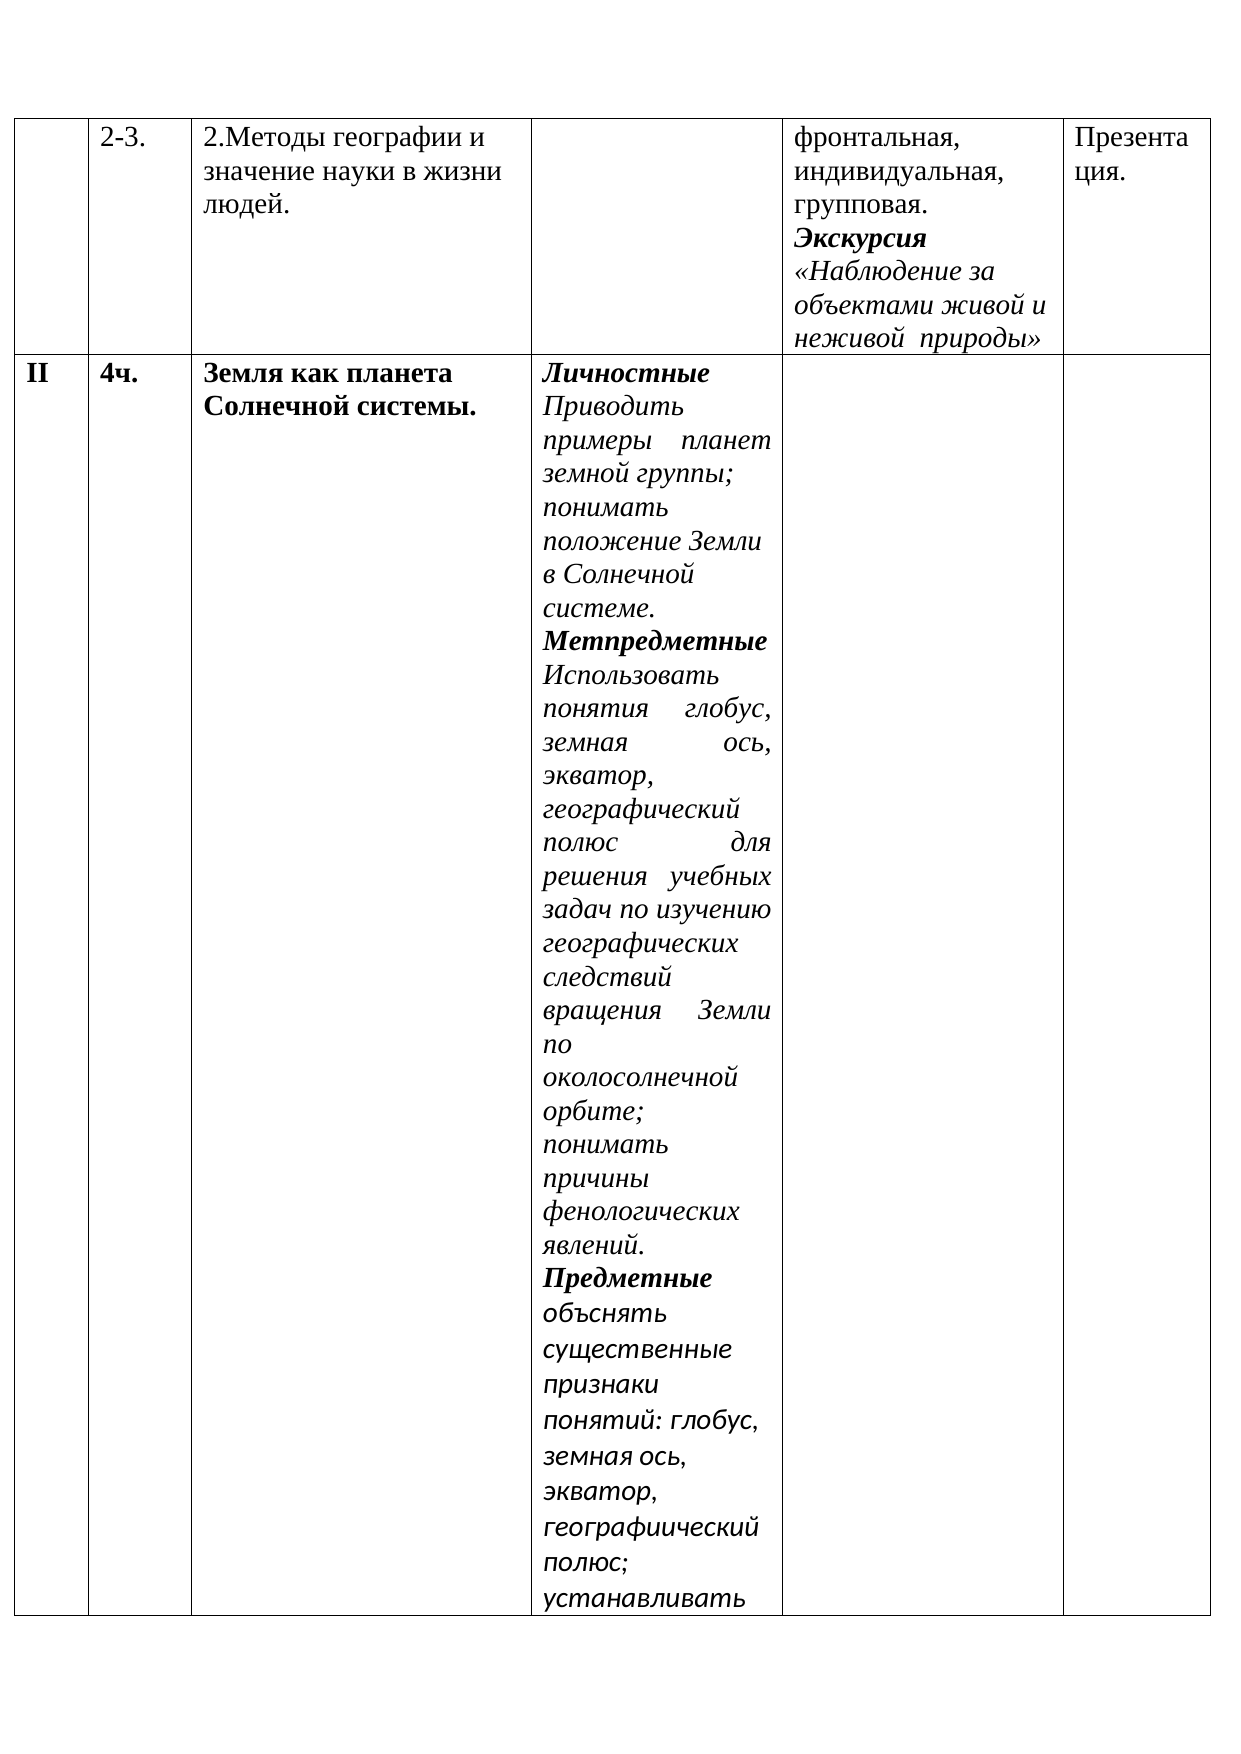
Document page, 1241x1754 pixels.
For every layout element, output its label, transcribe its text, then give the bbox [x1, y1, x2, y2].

table_cell II [15, 355, 88, 1615]
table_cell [192, 355, 531, 1615]
table_cell 2-3. [89, 119, 191, 354]
table_cell [1064, 355, 1210, 1615]
table_cell [532, 119, 782, 354]
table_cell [532, 355, 782, 1615]
table_cell фронтальная, индивидуальная, групповая. Экскурсия «Наблюдение за объектами живой и неживой природы» [783, 119, 1063, 354]
table_cell 4ч. [89, 355, 191, 1615]
table_cell [15, 119, 88, 354]
table_cell 2.Методы географии и значение науки в жизни людей. [192, 119, 531, 354]
table_cell Презентация. [1064, 119, 1210, 354]
table_cell [783, 355, 1063, 1615]
